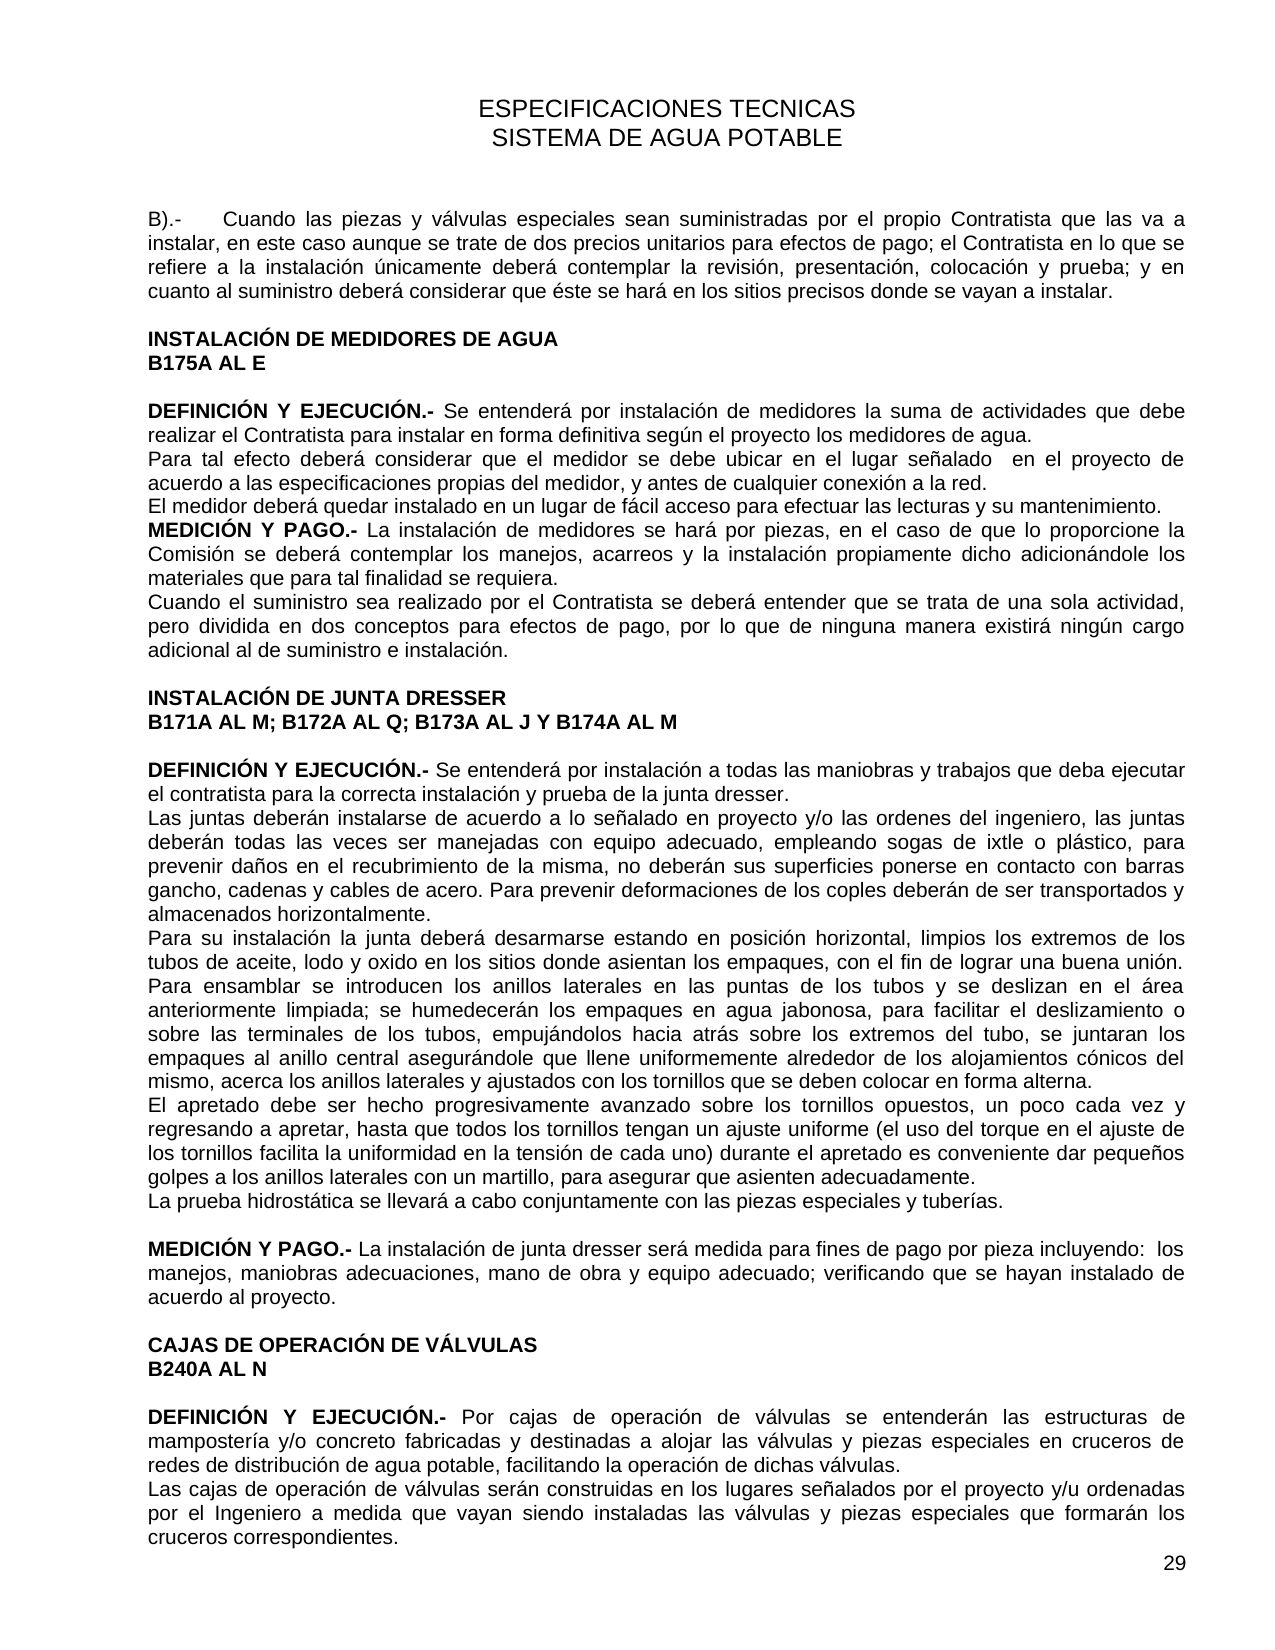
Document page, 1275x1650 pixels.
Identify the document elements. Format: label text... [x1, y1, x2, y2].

text B240A AL N [148, 1357, 1186, 1381]
text B171A AL M; B172A AL Q; B173A AL J Y B174A AL M [148, 710, 1186, 734]
text CAJAS DE OPERACIÓN DE VÁLVULAS [148, 1333, 1186, 1357]
text DEFINICIÓN Y EJECUCIÓN.- Se entenderá por instalación a todas las maniobras y trabajos que deba ejecutar el contratista para la correcta instalación y prueba de la junta dresser. [148, 758, 1186, 806]
text La prueba hidrostática se llevará a cabo conjuntamente con las piezas especiales y tuberías. [148, 1189, 1186, 1213]
text DEFINICIÓN Y EJECUCIÓN.- Por cajas de operación de válvulas se entenderán las estructuras de mampostería y/o concreto fabricadas y destinadas a alojar las válvulas y piezas especiales en cruceros de redes de distribución de agua potable, facilitando la operación de dichas válvulas. [148, 1405, 1186, 1477]
text DEFINICIÓN Y EJECUCIÓN.- Se entenderá por instalación de medidores la suma de actividades que debe realizar el Contratista para instalar en forma definitiva según el proyecto los medidores de agua. [148, 398, 1186, 446]
text Las cajas de operación de válvulas serán construidas en los lugares señalados por el proyecto y/u ordenadas por el Ingeniero a medida que vayan siendo instaladas las válvulas y piezas especiales que formarán los cruceros correspondientes. [148, 1477, 1186, 1548]
text B175A AL E [148, 351, 1186, 374]
text INSTALACIÓN DE JUNTA DRESSER [148, 686, 1186, 710]
text El apretado debe ser hecho progresivamente avanzado sobre los tornillos opuestos, un poco cada vez y regresando a apretar, hasta que todos los tornillos tengan un ajuste uniforme (el uso del torque en el ajuste de los tornillos facilita la uniformidad en la tensión de cada uno) durante el apretado es conveniente dar pequeños golpes a los anillos laterales con un martillo, para asegurar que asienten adecuadamente. [148, 1093, 1186, 1189]
text El medidor deberá quedar instalado en un lugar de fácil acceso para efectuar las lecturas y su mantenimiento. [148, 494, 1186, 518]
text Las juntas deberán instalarse de acuerdo a lo señalado en proyecto y/o las ordenes del ingeniero, las juntas deberán todas las veces ser manejadas con equipo adecuado, empleando sogas de ixtle o plástico, para prevenir daños en el recubrimiento de la misma, no deberán sus superficies ponerse en contacto con barras gancho, cadenas y cables de acero. Para prevenir deformaciones de los coples deberán de ser transportados y almacenados horizontalmente. [148, 806, 1186, 926]
text Cuando el suministro sea realizado por el Contratista se deberá entender que se trata de una sola actividad, pero dividida en dos conceptos para efectos de pago, por lo que de ninguna manera existirá ningún cargo adicional al de suministro e instalación. [148, 590, 1186, 662]
text Para su instalación la junta deberá desarmarse estando en posición horizontal, limpios los extremos de los tubos de aceite, lodo y oxido en los sitios donde asientan los empaques, con el fin de lograr una buena unión. Para ensamblar se introducen los anillos laterales en las puntas de los tubos y se deslizan en el área anteriormente limpiada; se humedecerán los empaques en agua jabonosa, para facilitar el deslizamiento o sobre las terminales de los tubos, empujándolos hacia atrás sobre los extremos del tubo, se juntaran los empaques al anillo central asegurándole que llene uniformemente alrededor de los alojamientos cónicos del mismo, acerca los anillos laterales y ajustados con los tornillos que se deben colocar en forma alterna. [148, 926, 1186, 1093]
text MEDICIÓN Y PAGO.- La instalación de junta dresser será medida para fines de pago por pieza incluyendo: los manejos, maniobras adecuaciones, mano de obra y equipo adecuado; verificando que se hayan instalado de acuerdo al proyecto. [148, 1237, 1186, 1309]
text INSTALACIÓN DE MEDIDORES DE AGUA [148, 327, 1186, 351]
text Para tal efecto deberá considerar que el medidor se debe ubicar en el lugar señalado en el proyecto de acuerdo a las especificaciones propias del medidor, y antes de cualquier conexión a la red. [148, 446, 1186, 494]
text B).- Cuando las piezas y válvulas especiales sean suministradas por el propio Contratista que las va a instalar, en este caso aunque se trate de dos precios unitarios para efectos de pago; el Contratista en lo que se refiere a la instalación únicamente deberá contemplar la revisión, presentación, colocación y prueba; y en cuanto al suministro deberá considerar que éste se hará en los sitios precisos donde se vayan a instalar. [148, 207, 1186, 303]
text MEDICIÓN Y PAGO.- La instalación de medidores se hará por piezas, en el caso de que lo proporcione se deberá contemplar los manejos, acarreos y la instalación propiamente dicho adicionándole los materiales que para tal finalidad se requiera. [148, 518, 1186, 590]
